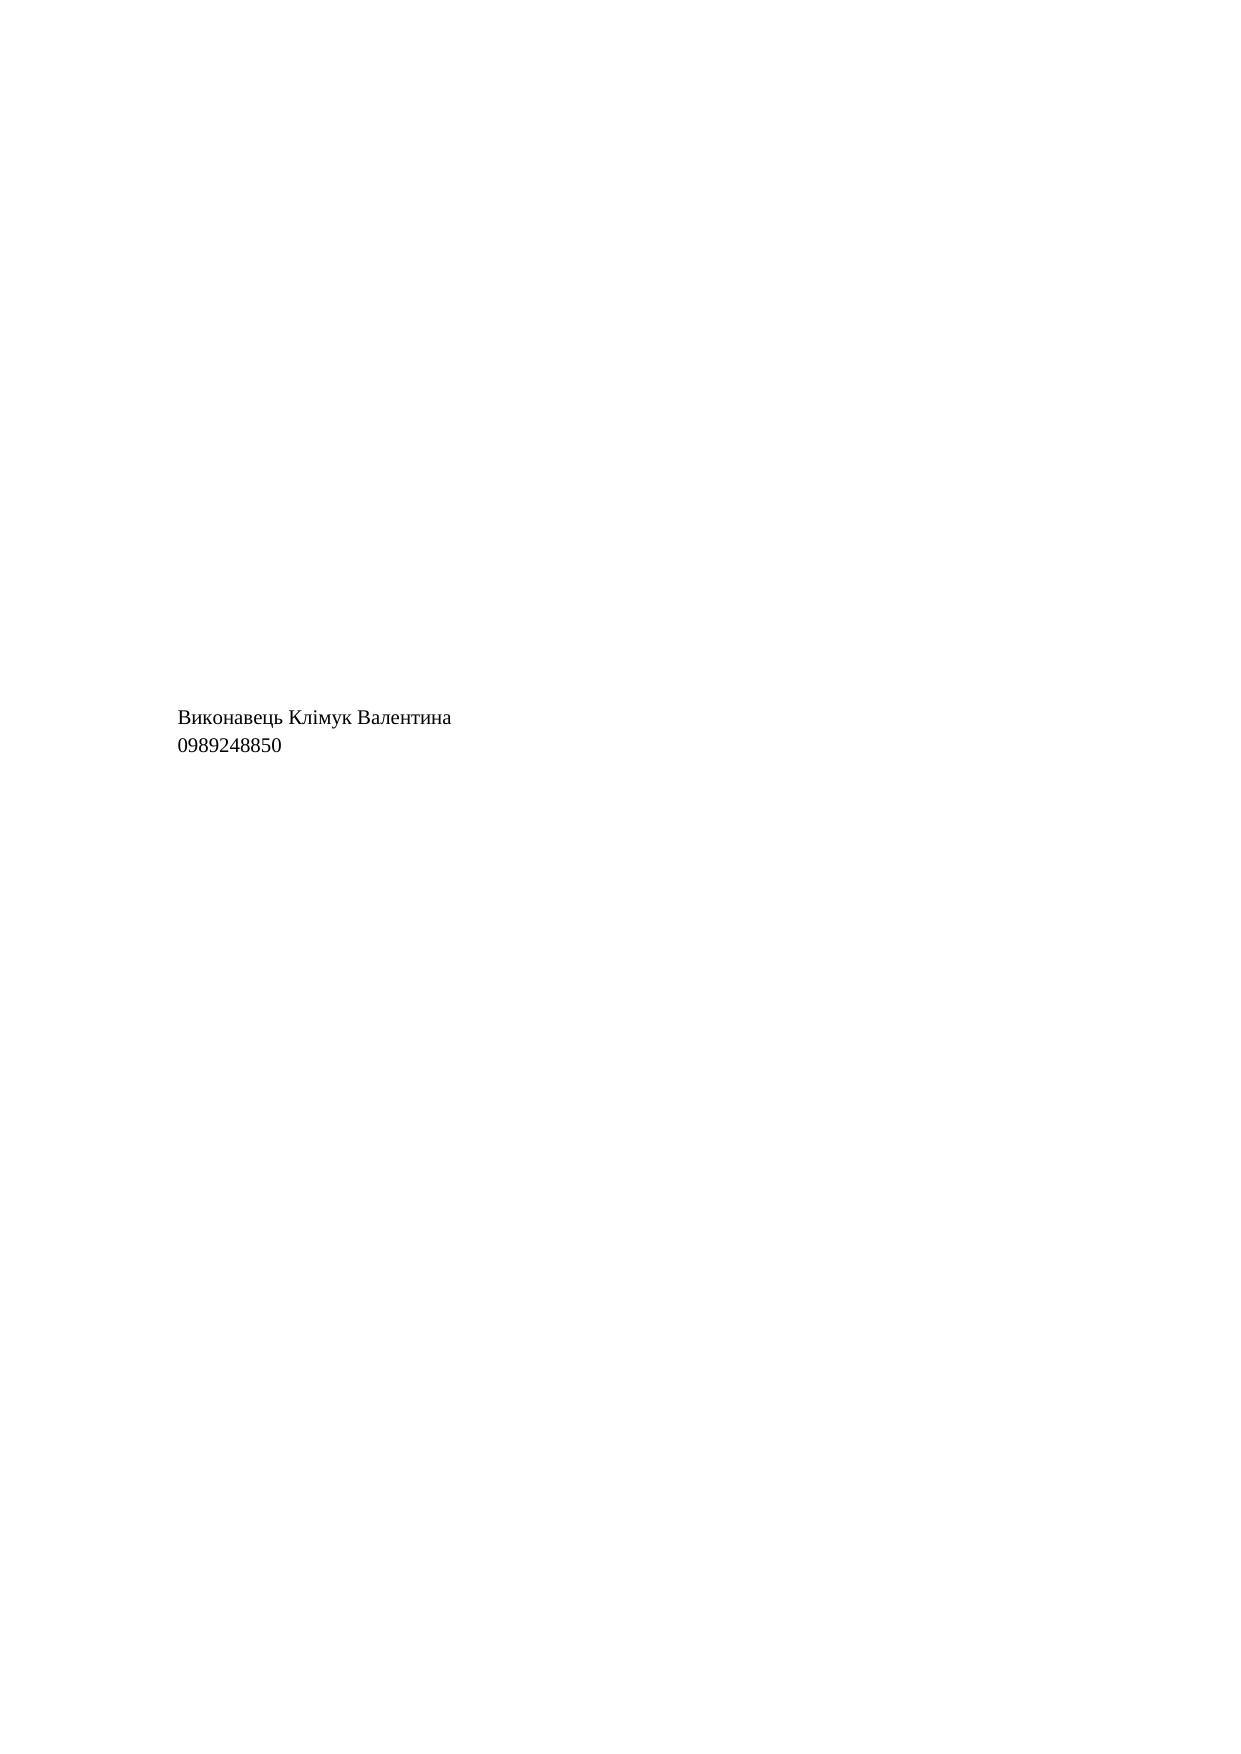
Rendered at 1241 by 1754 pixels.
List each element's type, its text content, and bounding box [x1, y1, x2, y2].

text 0989248850 [177, 732, 1181, 757]
text Виконавець Клімук Валентина [177, 705, 1181, 729]
